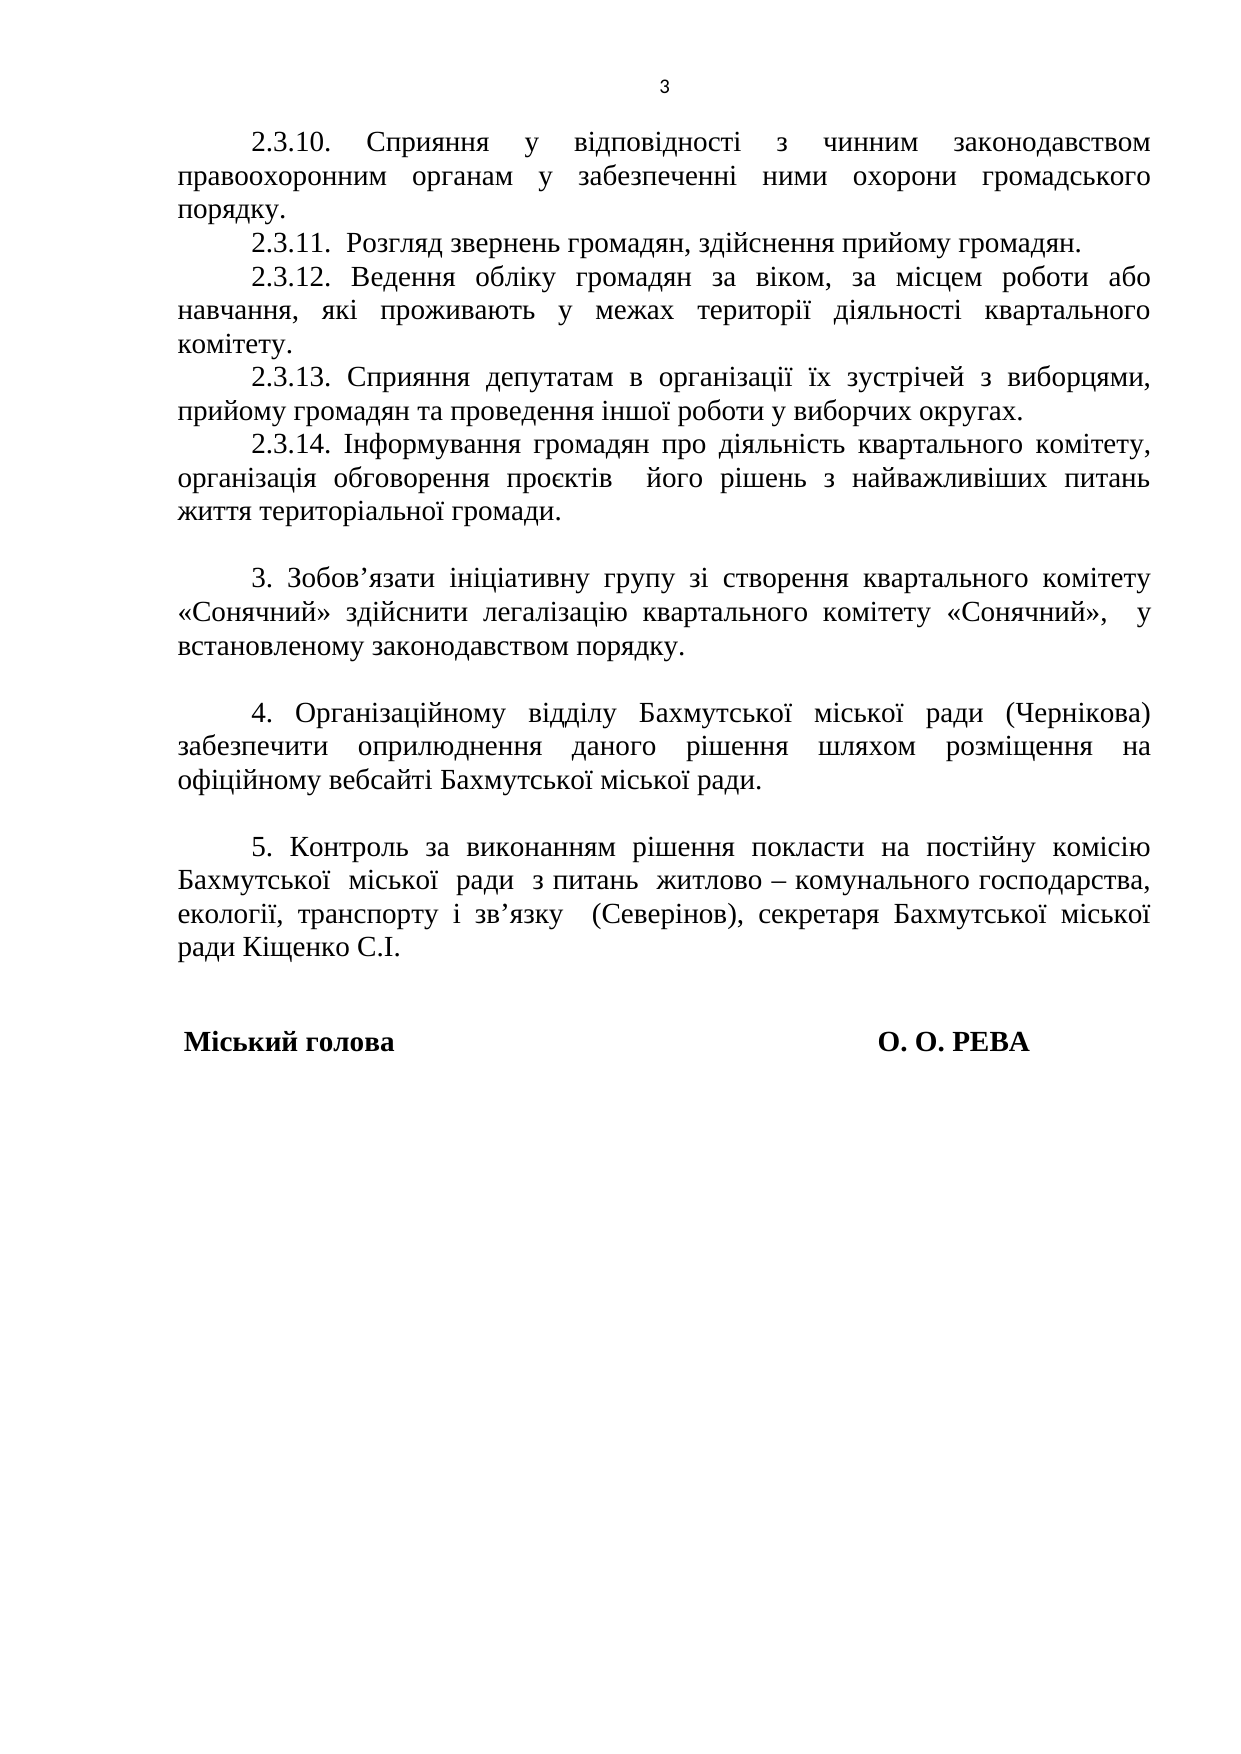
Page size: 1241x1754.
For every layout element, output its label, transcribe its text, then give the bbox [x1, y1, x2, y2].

text 2.3.14. Інформування громадян про діяльність квартального комітету, організація обговорення проєктів його рішень з найважливіших питань життя територіальної громади. [177, 426, 1152, 527]
text 5. Контроль за виконанням рішення покласти на постійну комісію Бахмутської міської ради з питань житлово – комунального господарства, екології, транспорту і зв’язку (Северінов), секретаря Бахмутської міської ради Кіщенко С.І. [177, 829, 1152, 963]
text 2.3.13. Сприяння депутатам в організації їх зустрічей з виборцями, прийому громадян та проведення іншої роботи у виборчих округах. [177, 359, 1152, 426]
text 4. Організаційному відділу Бахмутської міської ради (Чернікова) забезпечити оприлюднення даного рішення шляхом розміщення на офіційному вебсайті Бахмутської міської ради. [177, 695, 1152, 795]
subtitle Міський голова О. О. РЕВА [177, 1024, 1152, 1058]
text 3. Зобов’язати ініціативну групу зі створення квартального комітету «Сонячний» здійснити легалізацію квартального комітету «Сонячний», у встановленому законодавством порядку. [177, 561, 1152, 661]
text 2.3.12. Ведення обліку громадян за віком, за місцем роботи або навчання, які проживають у межах території діяльності квартального комітету. [177, 259, 1152, 359]
text 2.3.11. Розгляд звернень громадян, здійснення прийому громадян. [177, 225, 1152, 259]
text 2.3.10. Сприяння у відповідності з чинним законодавством правоохоронним органам у забезпеченні ними охорони громадського порядку. [177, 124, 1152, 225]
